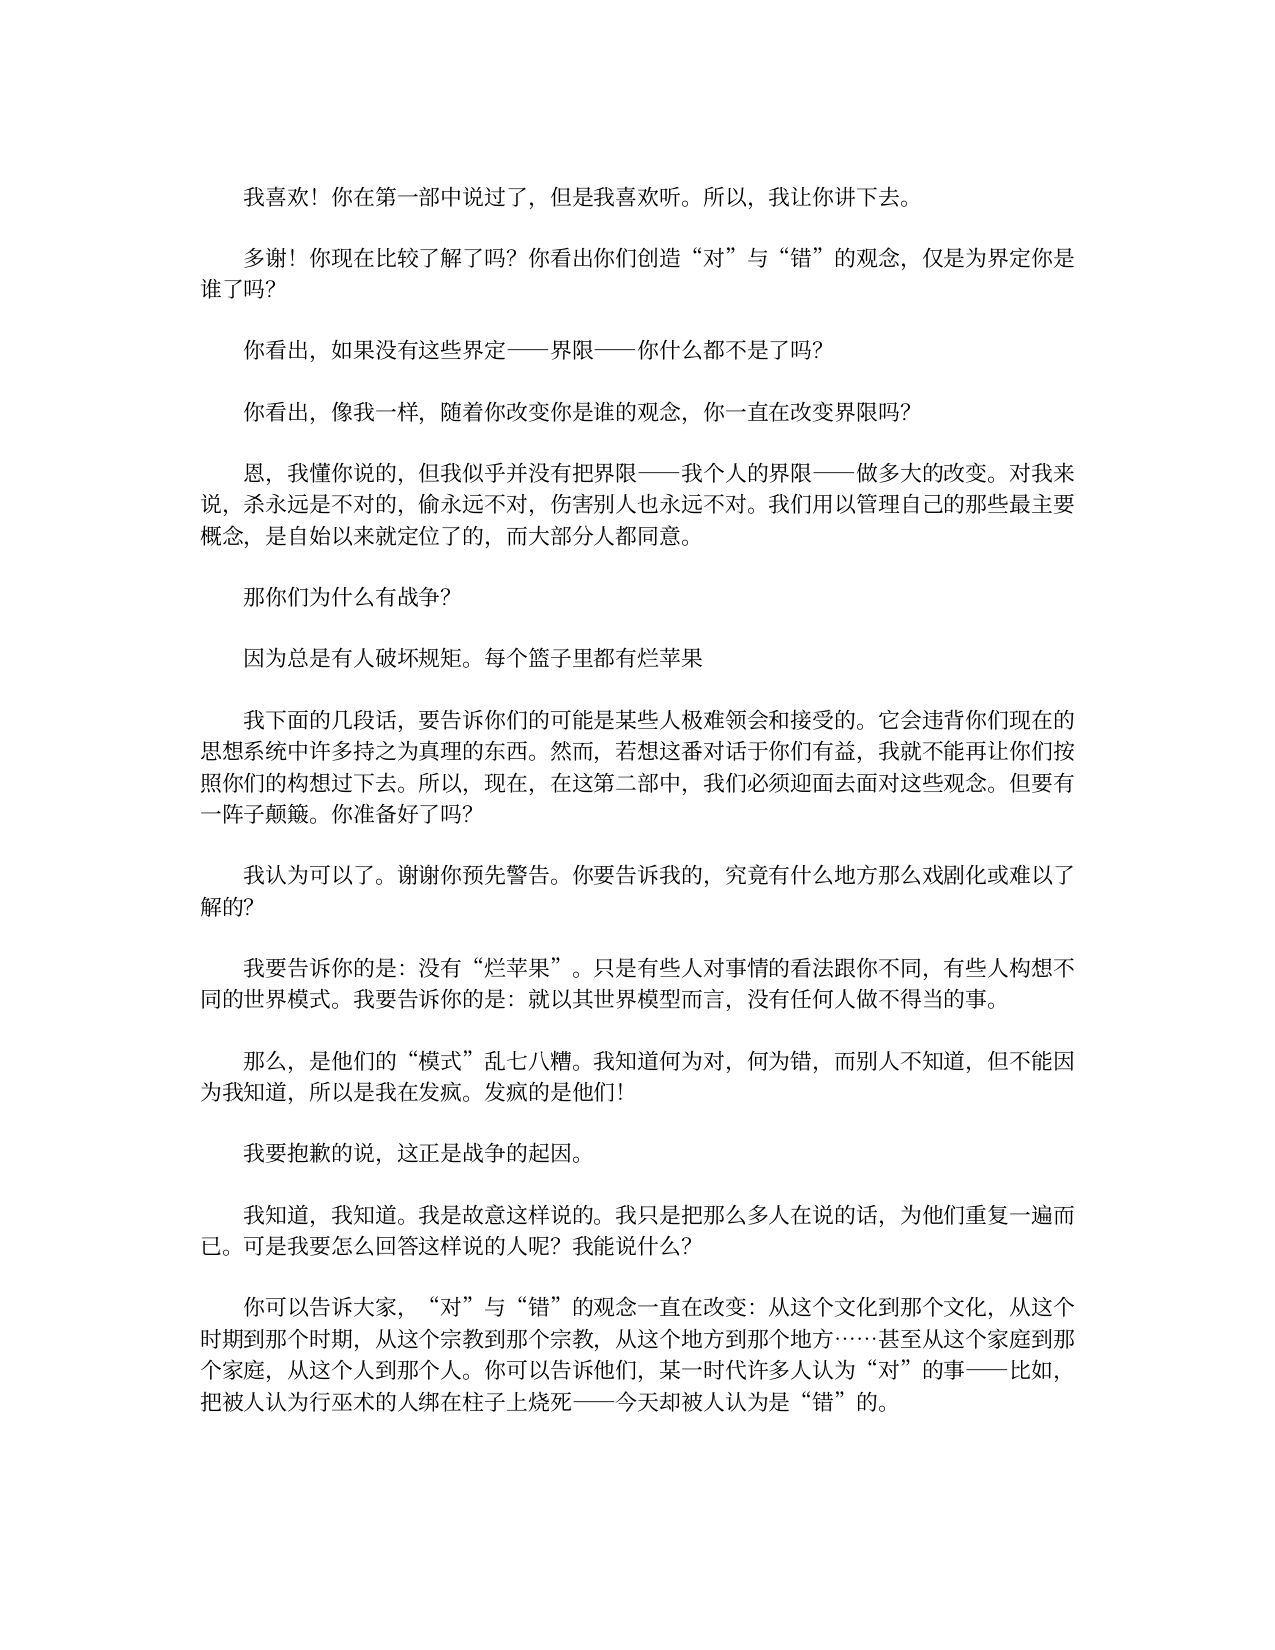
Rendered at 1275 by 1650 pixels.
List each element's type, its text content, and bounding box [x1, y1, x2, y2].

text 那么，是他们的“模式”乱七八糟。我知道何为对，何为错，而别人不知道，但不能因为我知道，所以是我在发疯。发疯的是他们！ [200, 1044, 1075, 1107]
text 我要告诉你的是：没有“烂苹果”。只是有些人对事情的看法跟你不同，有些人构想不同的世界模式。我要告诉你的是：就以其世界模型而言，没有任何人做不得当的事。 [200, 951, 1075, 1014]
text 我要抱歉的说，这正是战争的起因。 [200, 1137, 1075, 1168]
text 我下面的几段话，要告诉你们的可能是某些人极难领会和接受的。它会违背你们现在的思想系统中许多持之为真理的东西。然而，若想这番对话于你们有益，我就不能再让你们按照你们的构想过下去。所以，现在，在这第二部中，我们必须迎面去面对这些观念。但要有一阵子颠簸。你准备好了吗？ [200, 703, 1075, 829]
text 我认为可以了。谢谢你预先警告。你要告诉我的，究竟有什么地方那么戏剧化或难以了解的？ [200, 858, 1075, 921]
text 我喜欢！你在第一部中说过了，但是我喜欢听。所以，我让你讲下去。 [200, 180, 1075, 211]
text 你可以告诉大家，“对”与“错”的观念一直在改变：从这个文化到那个文化，从这个时期到那个时期，从这个宗教到那个宗教，从这个地方到那个地方……甚至从这个家庭到那个家庭，从这个人到那个人。你可以告诉他们，某一时代许多人认为“对”的事——比如，把被人认为行巫术的人绑在柱子上烧死——今天却被人认为是“错”的。 [200, 1291, 1075, 1416]
text 恩，我懂你说的，但我似乎并没有把界限——我个人的界限——做多大的改变。对我来说，杀永远是不对的，偷永远不对，伤害别人也永远不对。我们用以管理自己的那些最主要概念，是自始以来就定位了的，而大部分人都同意。 [200, 456, 1075, 551]
text 那你们为什么有战争？ [200, 580, 1075, 612]
text 多谢！你现在比较了解了吗？你看出你们创造“对”与“错”的观念，仅是为界定你是谁了吗？ [200, 241, 1075, 304]
text 你看出，如果没有这些界定——界限——你什么都不是了吗？ [200, 334, 1075, 365]
text 因为总是有人破坏规矩。每个篮子里都有烂苹果 [200, 642, 1075, 673]
text 我知道，我知道。我是故意这样说的。我只是把那么多人在说的话，为他们重复一遍而已。可是我要怎么回答这样说的人呢？我能说什么？ [200, 1198, 1075, 1261]
text 你看出，像我一样，随着你改变你是谁的观念，你一直在改变界限吗？ [200, 395, 1075, 426]
